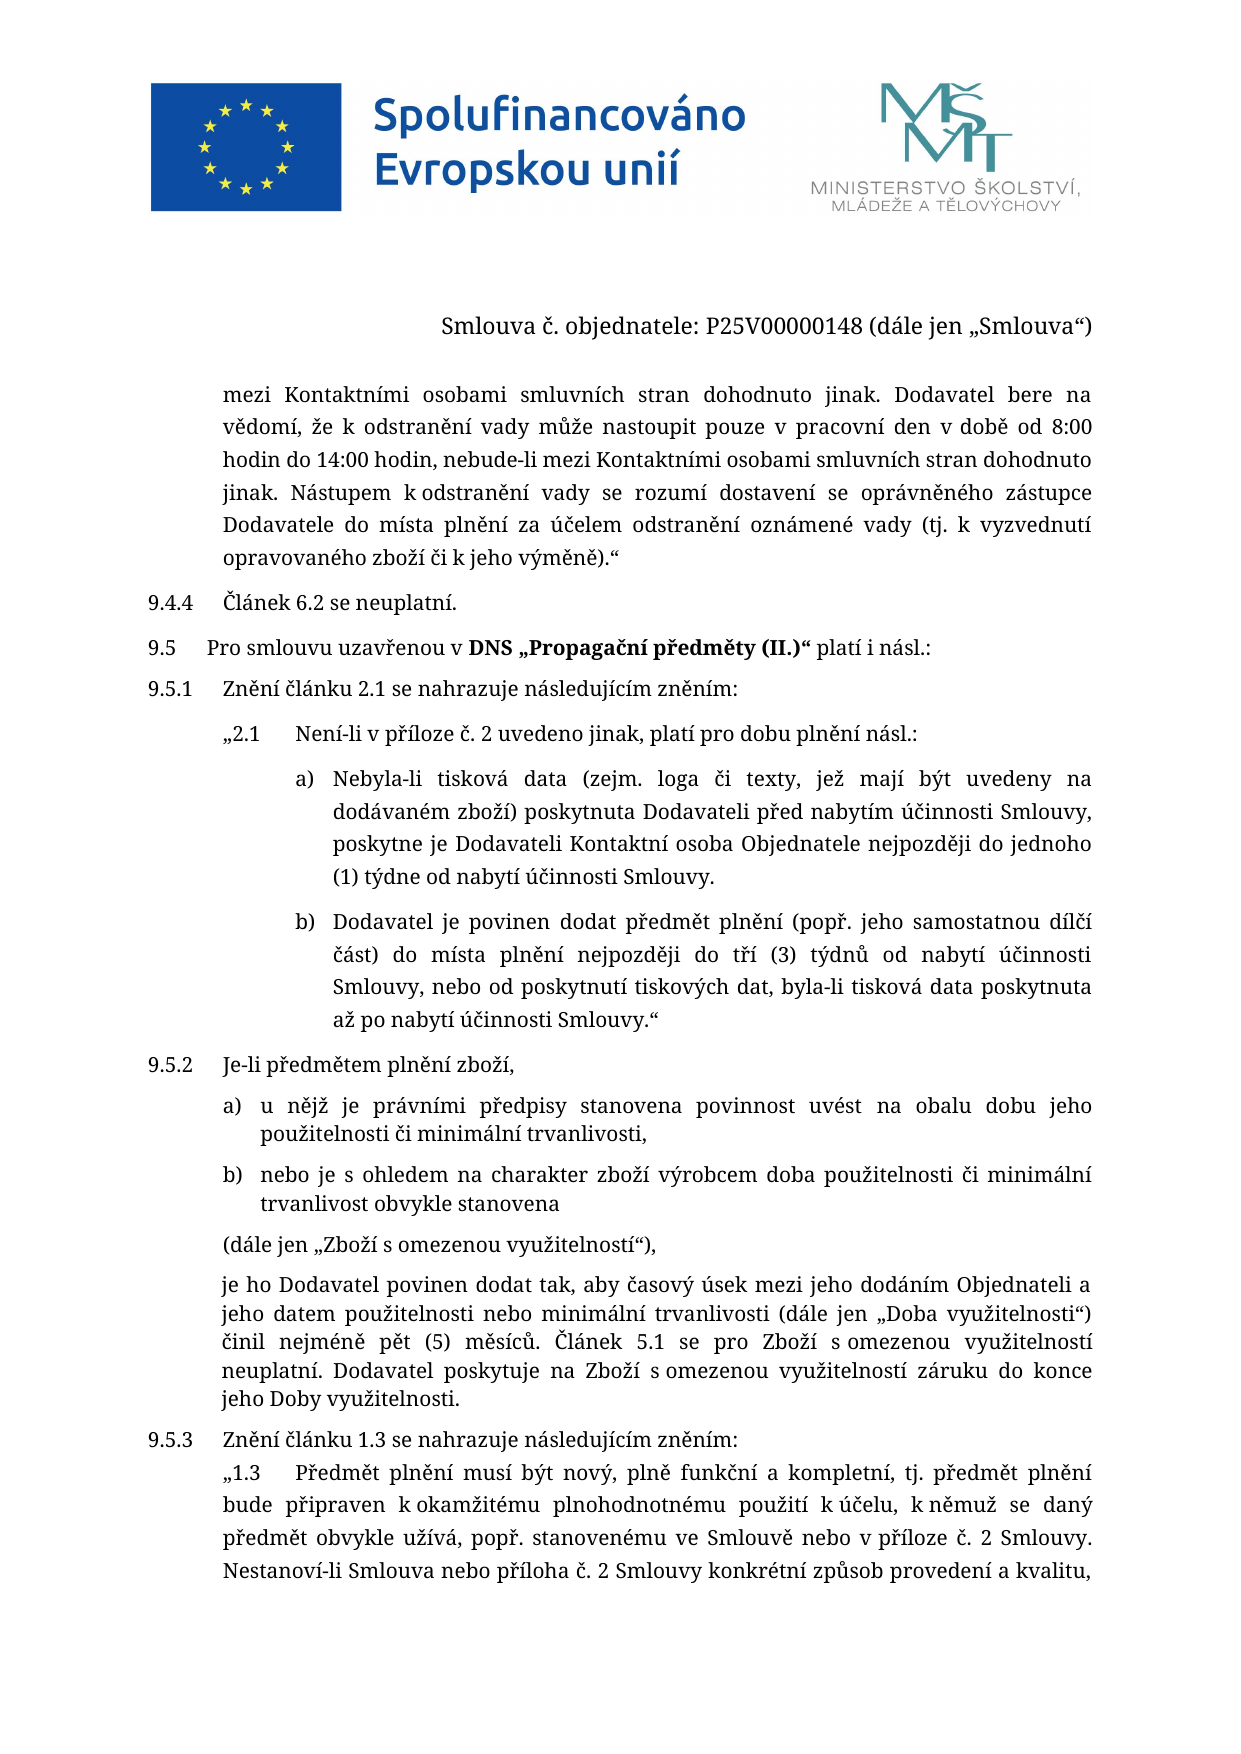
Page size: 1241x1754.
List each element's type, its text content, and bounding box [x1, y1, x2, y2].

list Pro smlouvu uzavřenou v DNS „Propagační předměty (II.)“ platí i násl.: [148, 633, 1093, 661]
text (dále jen „Zboží s omezenou využitelností“), [223, 1230, 1093, 1258]
list nebo je s ohledem na charakter zboží výrobcem doba použitelnosti či minimální trvanlivost obvykle stanovena [223, 1160, 1093, 1217]
list Dodavatel je povinen dodat předmět plnění (popř. jeho samostatnou dílčí část) do místa plnění nejpozději do tří (3) týdnů od nabytí účinnosti Smlouvy, nebo od poskytnutí tiskových dat, byla-li tisková data poskytnuta až po nabytí účinnosti Smlouvy.“ [295, 907, 1093, 1033]
list „2.1 Není-li v příloze č. 2 uvedeno jinak, platí pro dobu plnění násl.: [223, 719, 1093, 747]
list u nějž je právními předpisy stanovena povinnost uvést na obalu dobu jeho použitelnosti či minimální trvanlivosti, [223, 1091, 1093, 1148]
list Nebyla-li tisková data (zejm. loga či texty, jež mají být uvedeny na dodávaném zboží) poskytnuta Dodavateli před nabytím účinnosti Smlouvy, poskytne je Dodavateli Kontaktní osoba Objednatele nejpozději do jednoho (1) týdne od nabytí účinnosti Smlouvy. [295, 764, 1093, 890]
list Znění článku 2.1 se nahrazuje následujícím zněním: [148, 674, 1093, 702]
list Článek 6.2 se neuplatní. [148, 588, 1093, 616]
list Znění článku 1.3 se nahrazuje následujícím zněním: [148, 1425, 1093, 1454]
picture [147, 80, 1093, 215]
list Je-li předmětem plnění zboží, [148, 1050, 1093, 1078]
text je ho Dodavatel povinen dodat tak, aby časový úsek mezi jeho dodáním Objednateli a jeho datem použitelnosti nebo minimální trvanlivosti (dále jen „Doba využitelnosti“) činil nejméně pět (5) měsíců. Článek 5.1 se pro Zboží s omezenou využitelností neuplatní. Dodavatel poskytuje na Zboží s omezenou využitelností záruku do konce jeho Doby využitelnosti. [221, 1271, 1093, 1413]
